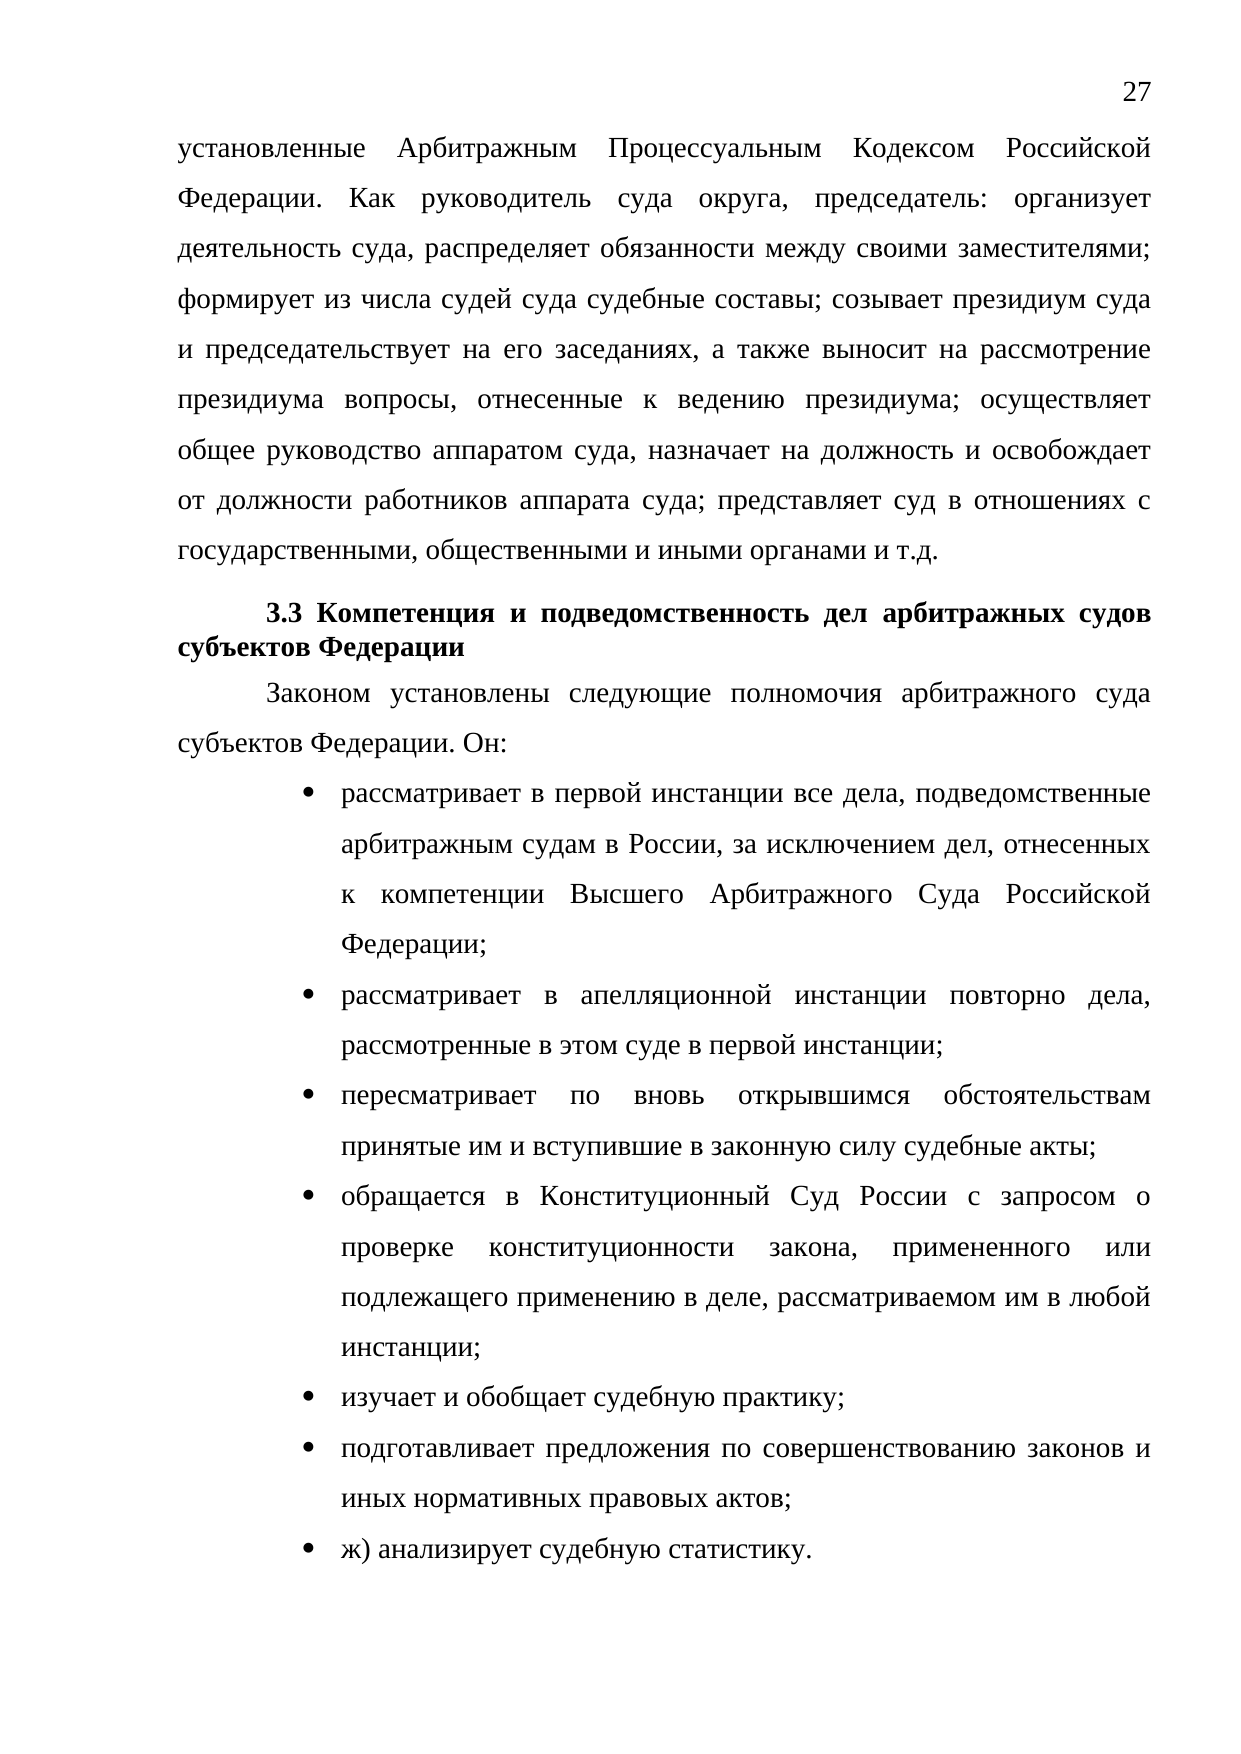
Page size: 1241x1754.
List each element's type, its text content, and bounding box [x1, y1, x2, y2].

list рассматривает в первой инстанции все дела, подведомственные арбитражным судам в России, за исключением дел, отнесенных к компетенции Высшего Арбитражного Суда Российской Федерации; [303, 775, 1152, 960]
list обращается в Конституционный Суд России с запросом о проверке конституционности закона, примененного или подлежащего применению в деле, рассматриваемом им в любой инстанции; [303, 1178, 1152, 1363]
list изучает и обобщает судебную практику; [303, 1379, 1152, 1413]
list пересматривает по вновь открывшимся обстоятельствам принятые им и вступившие в законную силу судебные акты; [303, 1077, 1152, 1161]
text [177, 130, 1152, 566]
list ж) анализирует судебную статистику. [303, 1531, 1152, 1564]
list подготавливает предложения по совершенствованию законов и иных нормативных правовых актов; [303, 1430, 1152, 1514]
text Законом установлены следующие полномочия арбитражного суда субъектов Федерации. Он: [177, 675, 1152, 759]
subtitle 3.3 Компетенция и подведомственность дел арбитражных судов субъектов Федерации [177, 595, 1152, 662]
list рассматривает в апелляционной инстанции повторно дела, рассмотренные в этом суде в первой инстанции; [303, 977, 1152, 1061]
